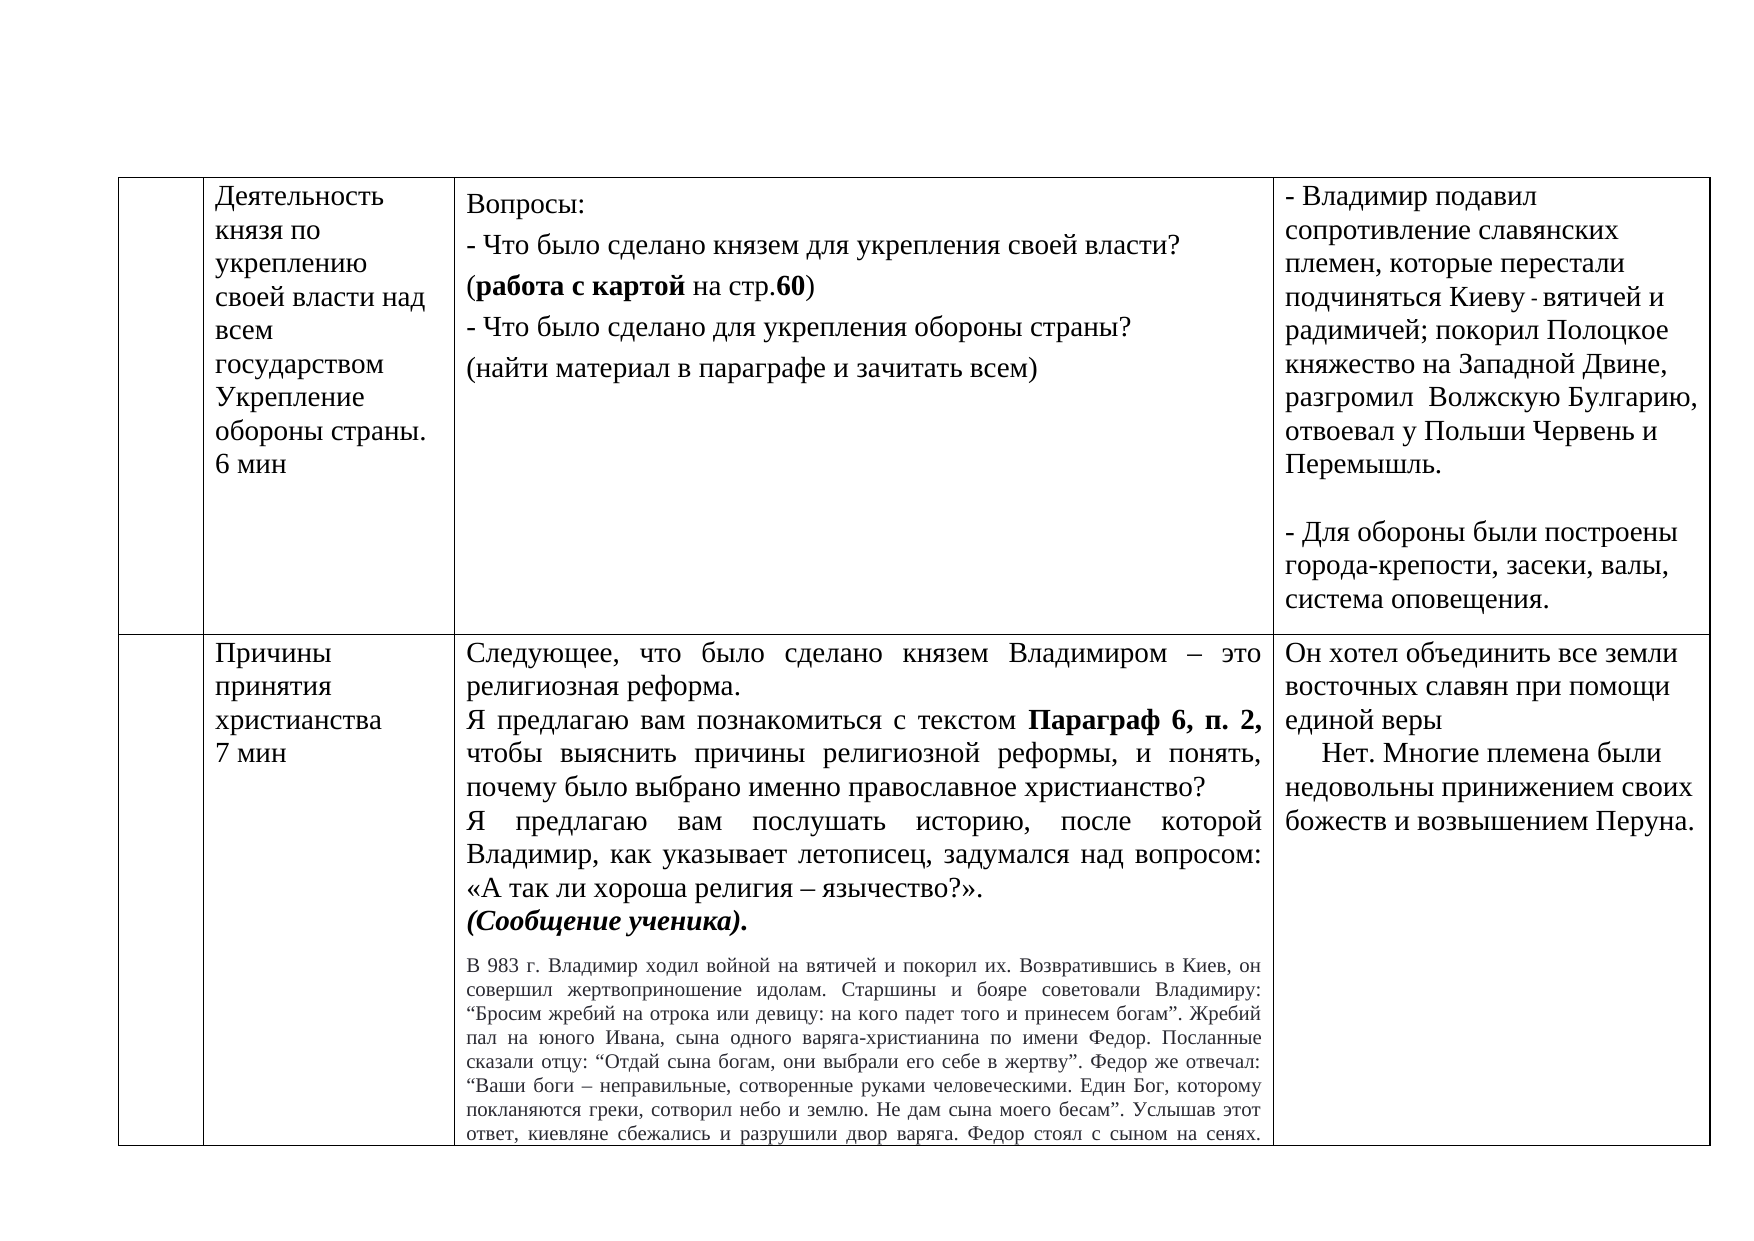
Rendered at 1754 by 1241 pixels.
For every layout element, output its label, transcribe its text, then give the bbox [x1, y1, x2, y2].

table_cell Деятельность князя по укреплению своей власти над всем государством Укрепление обороны страны. 6 мин [204, 178, 454, 634]
table_cell Вопросы: - Что было сделано князем для укрепления своей власти? (работа с картой на стр.60) - Что было сделано для укрепления обороны страны? (найти материал в параграфе и зачитать всем) [455, 178, 1273, 634]
table_cell [119, 178, 203, 634]
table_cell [455, 635, 1273, 1145]
table_cell - Владимир подавил сопротивление славянских племен, которые перестали подчиняться Киеву - вятичей и радимичей; покорил Полоцкое княжество на Западной Двине, разгромил Волжскую Булгарию, отвоевал у Польши Червень и Перемышль. - Для обороны были построены города-крепости, засеки, валы, система оповещения. [1274, 178, 1709, 634]
table_cell [119, 635, 203, 1145]
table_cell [1274, 635, 1709, 1145]
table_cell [204, 635, 454, 1145]
